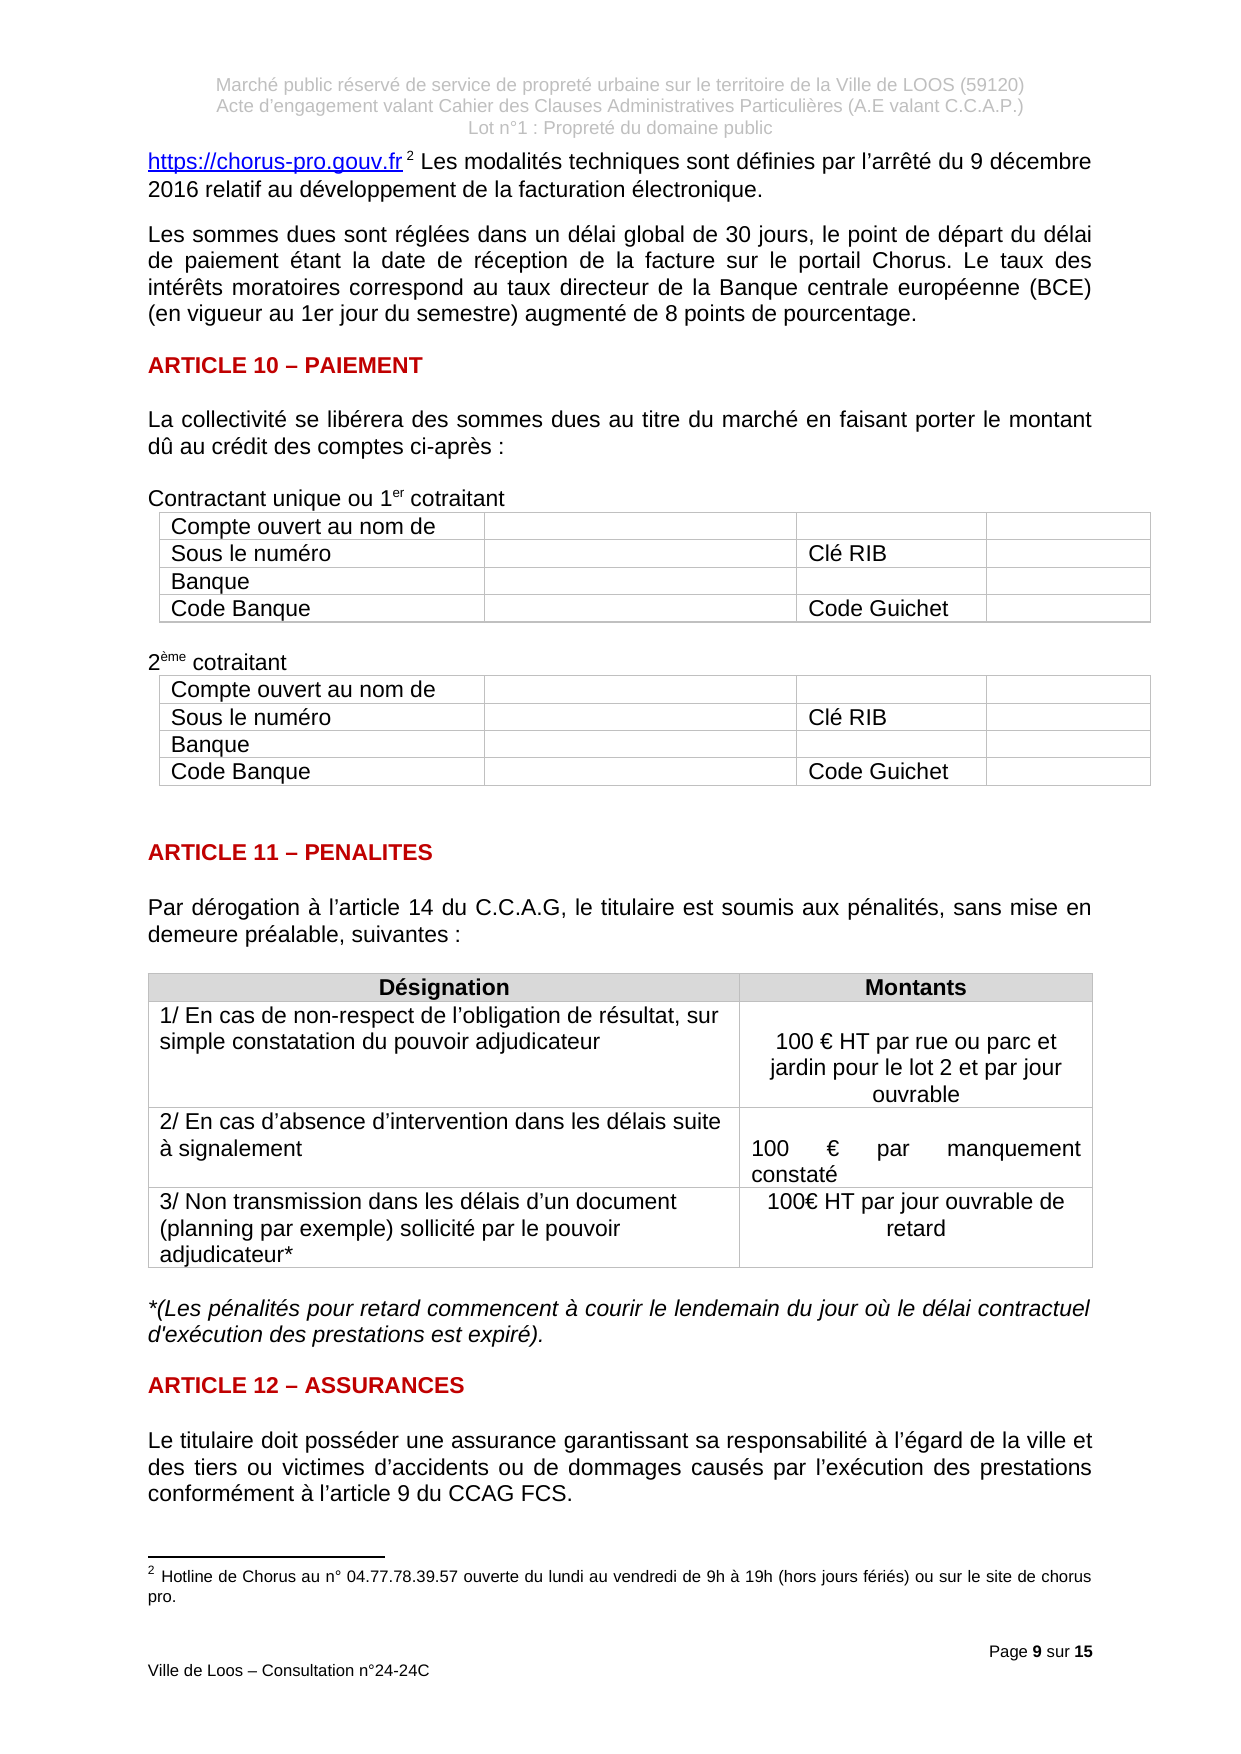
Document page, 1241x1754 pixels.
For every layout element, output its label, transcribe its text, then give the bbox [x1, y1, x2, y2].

table_cell Clé RIB [797, 540, 986, 567]
table_cell [987, 704, 997, 730]
table_cell [485, 595, 496, 621]
table_header [786, 513, 796, 539]
table_cell Sous le numéro [160, 540, 484, 567]
table_header Désignation [149, 974, 739, 1001]
table_cell [987, 540, 997, 567]
table_cell [1139, 758, 1150, 785]
table_cell [987, 758, 997, 785]
table_cell Sous le numéro [160, 704, 484, 730]
table_cell [987, 731, 997, 757]
table_cell 3/ Non transmission dans les délais d’un document (planning par exemple) sollicité par le pouvoir adjudicateur* [149, 1188, 739, 1267]
table_header [786, 676, 796, 702]
table_cell 2/ En cas d’absence d’intervention dans les délais suite à signalement [149, 1108, 739, 1187]
text Le titulaire doit posséder une assurance garantissant sa responsabilité à l’égard de la ville et des tiers ou victimes d’accidents ou de dommages causés par l’exécution des prestations conformément à l’article 9 du CCAG FCS. [148, 1427, 1093, 1506]
table_cell 100 € HT par rue ou parc et jardin pour le lot 2 et par jour ouvrable [740, 1002, 1092, 1107]
table_header Compte ouvert au nom de [160, 676, 484, 702]
subtitle ARTICLE 11 – PENALITES [148, 839, 1093, 866]
table_header [987, 676, 997, 702]
table_cell [1139, 731, 1150, 757]
table_cell [797, 568, 986, 594]
text *(Les pénalités pour retard commencent à courir le lendemain du jour où le délai contractuel d'exécution des prestations est expiré). [148, 1295, 1093, 1347]
table_cell [987, 568, 997, 594]
table_cell Code Banque [160, 758, 484, 785]
table_header [797, 513, 986, 539]
table_cell Banque [160, 731, 484, 757]
table_cell 1/ En cas de non-respect de l’obligation de résultat, sur simple constatation du pouvoir adjudicateur [149, 1002, 739, 1107]
table_cell [485, 704, 496, 730]
table_cell [786, 758, 796, 785]
table_cell Code Guichet [797, 758, 986, 785]
table_cell [786, 731, 796, 757]
table_cell [1139, 704, 1150, 730]
table_cell Clé RIB [797, 704, 986, 730]
table_header [485, 513, 496, 539]
table_cell [786, 568, 796, 594]
text Les sommes dues sont réglées dans un délai global de 30 jours, le point de départ du délai de paiement étant la date de réception de la facture sur le portail Chorus. Le taux des intérêts moratoires correspond au taux directeur de la Banque centrale européenne (BCE) (en vigueur au 1er jour du semestre) augmenté de 8 points de pourcentage. [148, 221, 1093, 327]
table_cell [485, 758, 496, 785]
table_header Compte ouvert au nom de [160, 513, 484, 539]
subtitle ARTICLE 10 – PAIEMENT [148, 352, 1093, 378]
text La collectivité se libérera des sommes dues au titre du marché en faisant porter le montant dû au crédit des comptes ci-après : [148, 406, 1093, 459]
table_cell [1139, 595, 1150, 621]
table_header Montants [740, 974, 1092, 1001]
table_header [797, 676, 986, 702]
table_cell 100€ HT par jour ouvrable de retard [740, 1188, 1092, 1267]
table_cell [987, 595, 997, 621]
table_cell [485, 731, 496, 757]
text 2ème cotraitant [148, 649, 1093, 675]
subtitle ARTICLE 12 – ASSURANCES [148, 1372, 1093, 1399]
table_header [1139, 513, 1150, 539]
table_cell [485, 540, 496, 567]
table_header [485, 676, 496, 702]
text Contractant unique ou 1er cotraitant [148, 485, 1093, 512]
table_cell [1139, 540, 1150, 567]
table_cell [1139, 568, 1150, 594]
table_cell 100 € par manquement constaté [740, 1108, 1092, 1187]
table_cell Code Guichet [797, 595, 986, 621]
table_cell [797, 731, 986, 757]
table_cell [786, 595, 796, 621]
table_cell [786, 704, 796, 730]
table_cell [485, 568, 496, 594]
table_header [1139, 676, 1150, 702]
table_cell Banque [160, 568, 484, 594]
table_header [987, 513, 997, 539]
table_cell [786, 540, 796, 567]
text Par dérogation à l’article 14 du C.C.A.G, le titulaire est soumis aux pénalités, sans mise en demeure préalable, suivantes : [148, 894, 1093, 947]
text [148, 148, 1093, 202]
table_cell Code Banque [160, 595, 484, 621]
